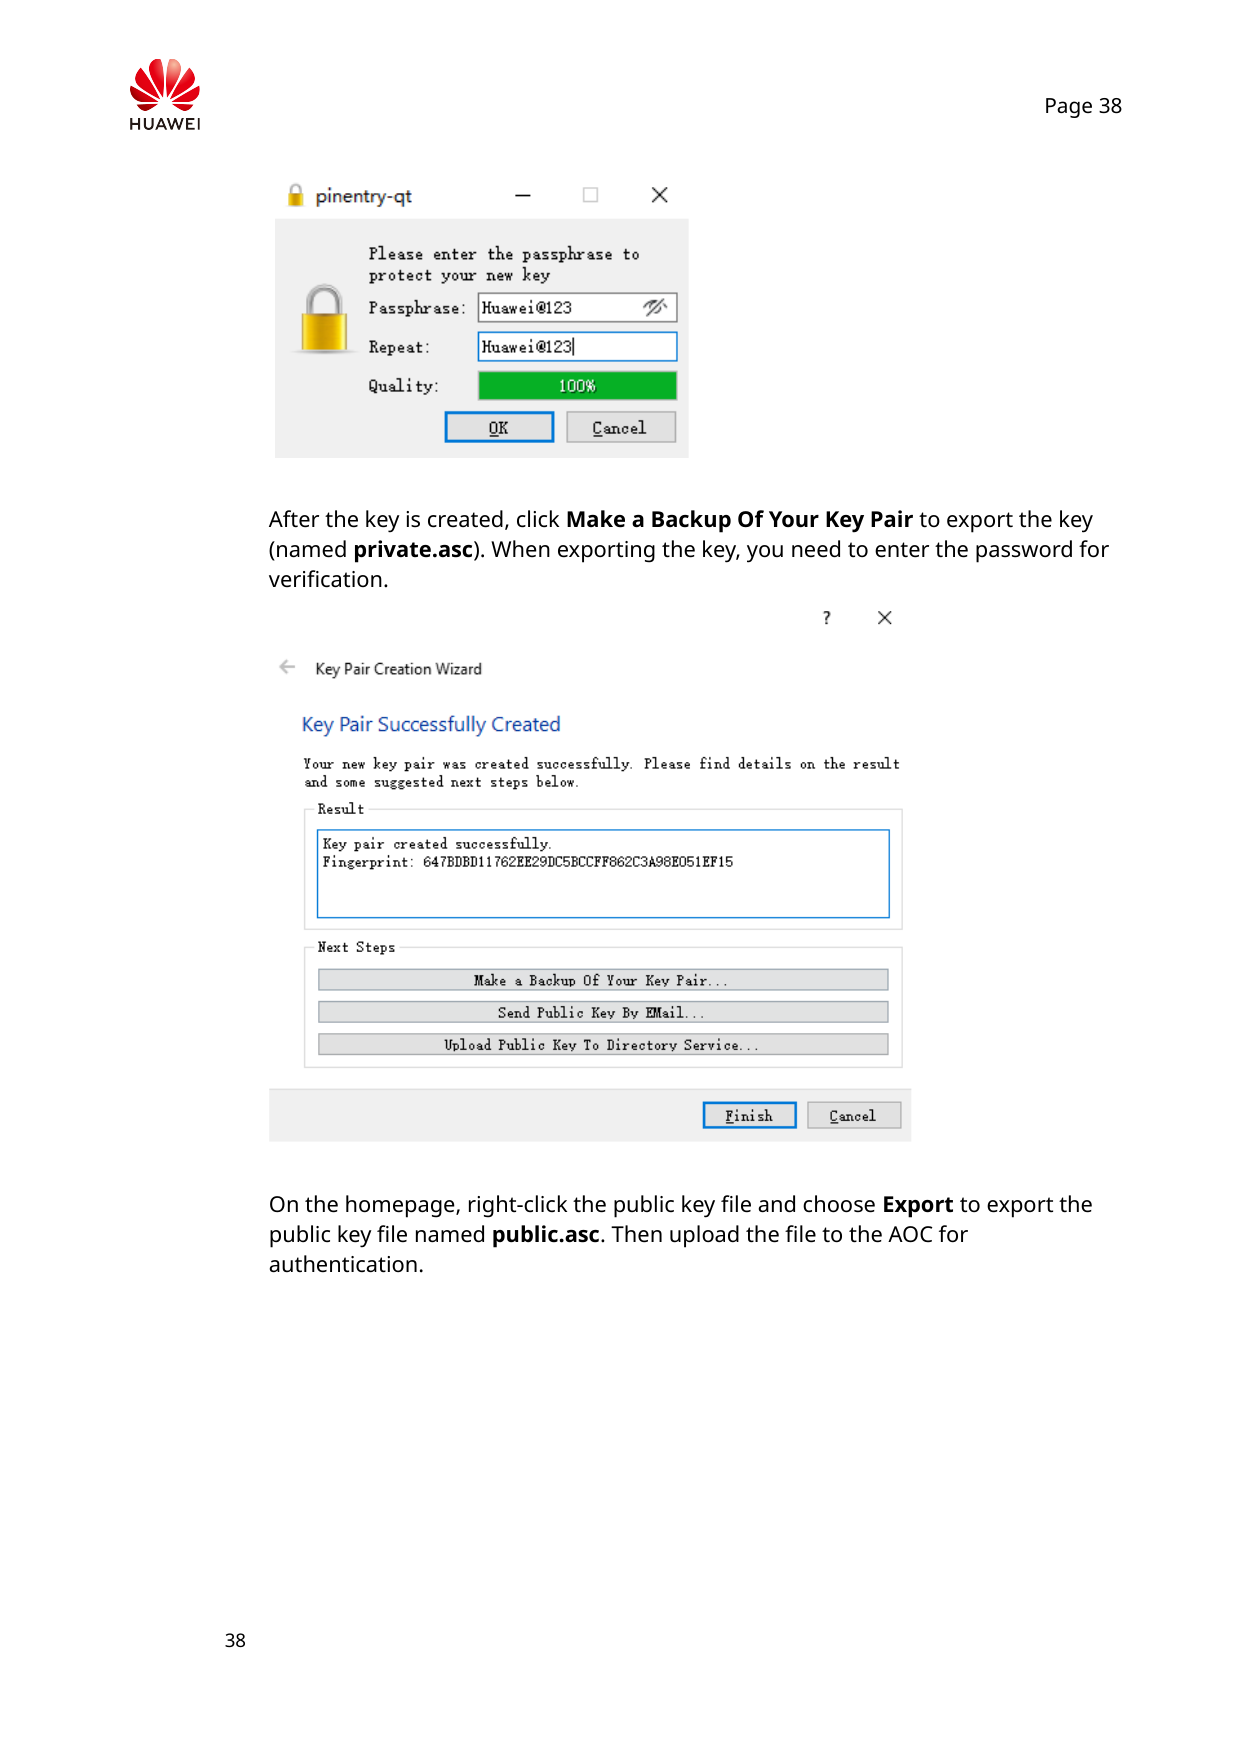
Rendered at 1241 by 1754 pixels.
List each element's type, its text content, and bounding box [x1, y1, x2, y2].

picture [130, 59, 200, 130]
picture [268, 601, 912, 1143]
list After the key is created, click Make a Backup Of Your Key Pair to export the key (named private.asc). When exporting the key, you need to enter the password for verification. [269, 504, 1122, 593]
list On the homepage, right-click the public key file and choose Export to export the public key file named public.asc. Then upload the file to the AOC for authentication. [269, 1189, 1122, 1278]
picture [275, 177, 689, 458]
